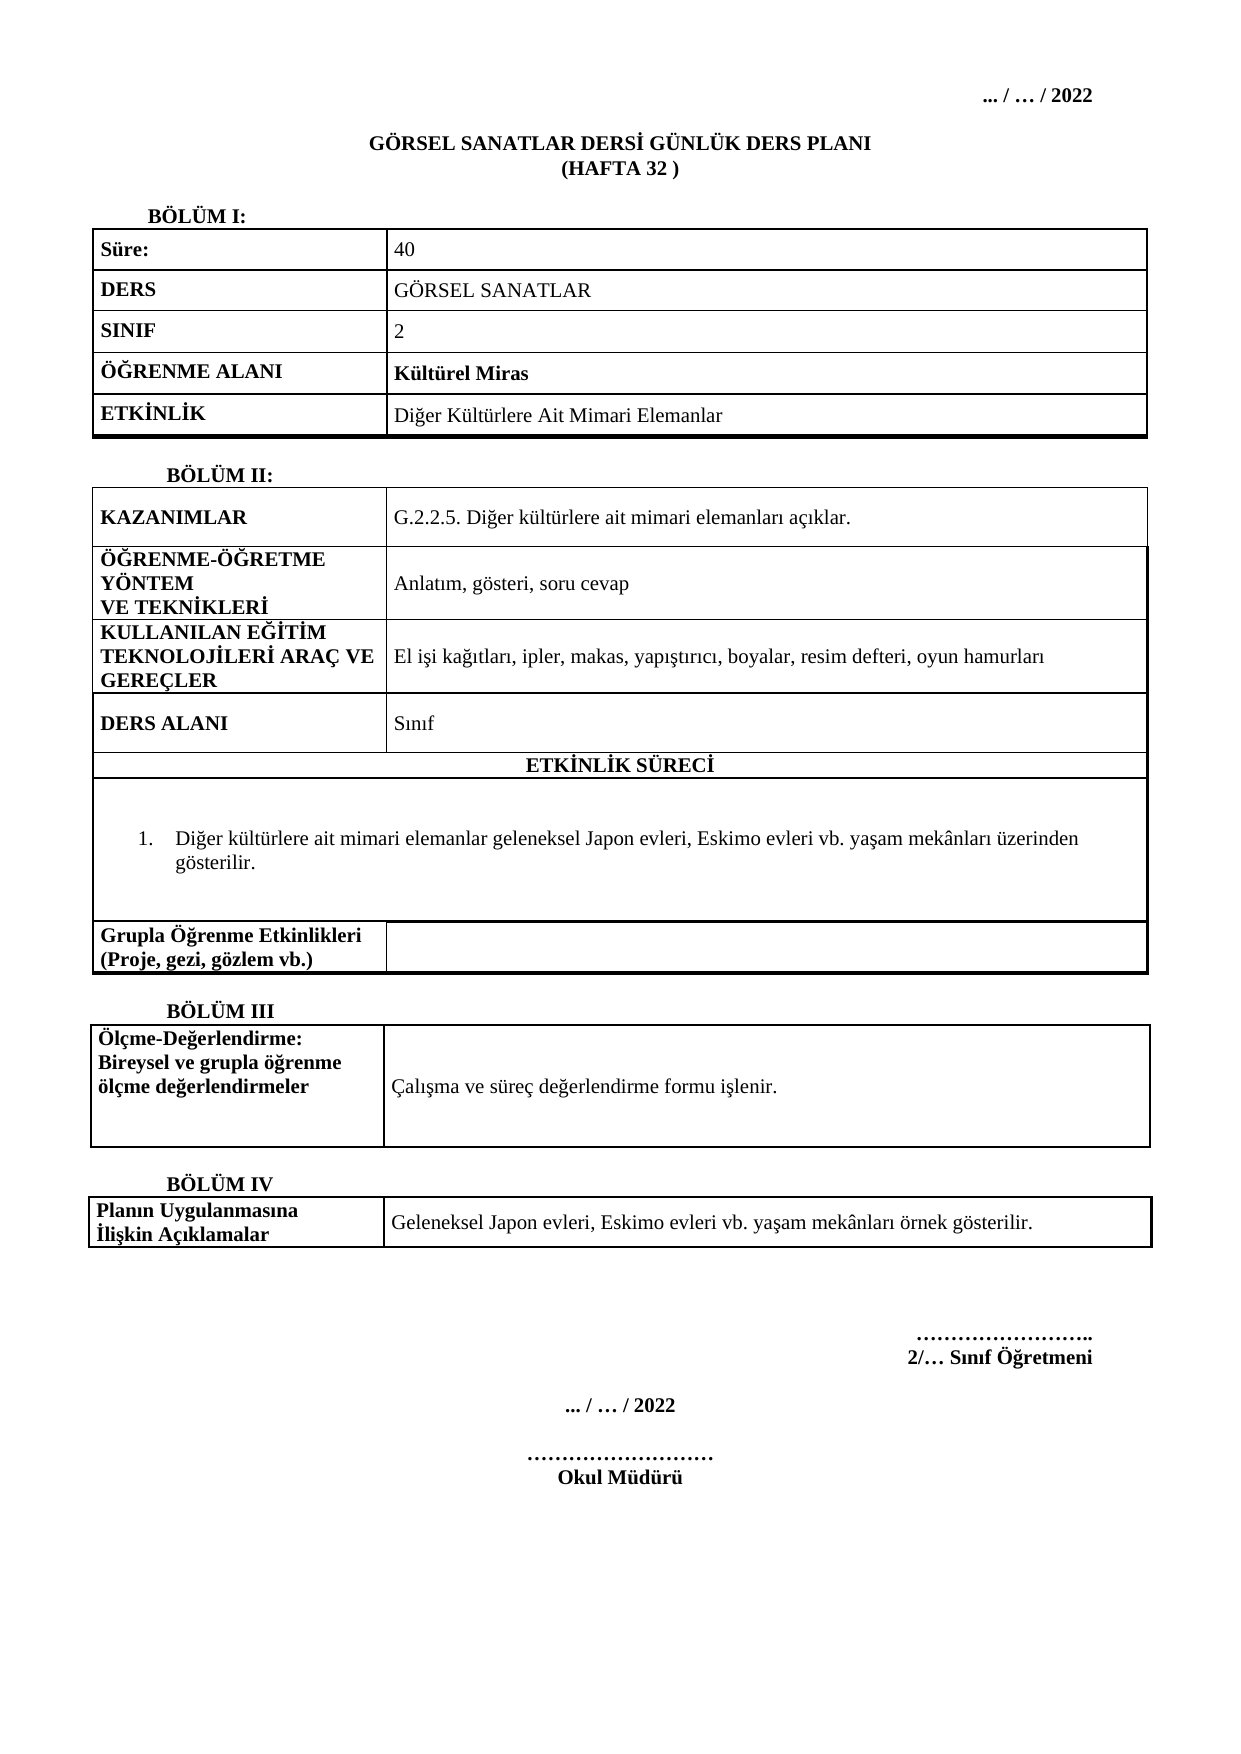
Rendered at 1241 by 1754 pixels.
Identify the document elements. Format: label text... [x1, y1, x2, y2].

table_cell Grupla Öğrenme Etkinlikleri (Proje, gezi, gözlem vb.) [94, 922, 386, 971]
table_cell SINIF [94, 311, 386, 352]
table_cell DERS [94, 271, 386, 310]
table_cell Anlatım, gösteri, soru cevap [387, 547, 1146, 619]
table_cell KULLANILAN EĞİTİM TEKNOLOJİLERİ ARAÇ VE GEREÇLER [93, 620, 386, 692]
table_cell ÖĞRENME ALANI [94, 353, 386, 393]
table_cell 2 [388, 311, 1146, 352]
table_cell Sınıf [387, 694, 1146, 752]
table_header G.2.2.5. Diğer kültürlere ait mimari elemanları açıklar. [387, 488, 1147, 546]
table_cell Kültürel Miras [388, 353, 1146, 393]
table_cell ETKİNLİK SÜRECİ [94, 753, 1146, 777]
table_header Süre: [94, 230, 386, 269]
text ……………………… [148, 1441, 1093, 1465]
text 2/… Sınıf Öğretmeni [148, 1344, 1093, 1369]
table_cell ETKİNLİK [94, 395, 386, 434]
text GÖRSEL SANATLAR DERSİ GÜNLÜK DERS PLANI [148, 131, 1093, 155]
table_cell GÖRSEL SANATLAR [388, 271, 1146, 310]
table_header Çalışma ve süreç değerlendirme formu işlenir. [385, 1026, 1149, 1146]
table_cell Diğer kültürlere ait mimari elemanlar geleneksel Japon evleri, Eskimo evleri vb. yaşam mekânları üzerinden gösterilir. [94, 779, 1146, 920]
table_header Planın Uygulanmasına İlişkin Açıklamalar [90, 1198, 383, 1246]
subtitle BÖLÜM III [148, 999, 1093, 1023]
table_header Geleneksel Japon evleri, Eskimo evleri vb. yaşam mekânları örnek gösterilir. [385, 1198, 1150, 1246]
text BÖLÜM II: [148, 463, 1093, 487]
text (HAFTA 32 ) [148, 155, 1093, 179]
text …………………….. [148, 1321, 1093, 1344]
table_cell ÖĞRENME-ÖĞRETME YÖNTEM VE TEKNİKLERİ [93, 547, 386, 619]
table_cell [387, 923, 1146, 971]
table_cell DERS ALANI [94, 694, 386, 752]
table_cell El işi kağıtları, ipler, makas, yapıştırıcı, boyalar, resim defteri, oyun hamurları [387, 620, 1146, 692]
text BÖLÜM I: [148, 203, 1093, 228]
table_header Ölçme-Değerlendirme: Bireysel ve grupla öğrenme ölçme değerlendirmeler [92, 1026, 383, 1146]
table_header KAZANIMLAR [93, 488, 386, 546]
table_cell Diğer Kültürlere Ait Mimari Elemanlar [388, 395, 1146, 434]
text ... / … / 2022 [148, 83, 1093, 107]
subtitle BÖLÜM IV [148, 1172, 1093, 1196]
text Okul Müdürü [148, 1465, 1093, 1489]
table_header 40 [388, 230, 1146, 269]
text ... / … / 2022 [148, 1393, 1093, 1417]
